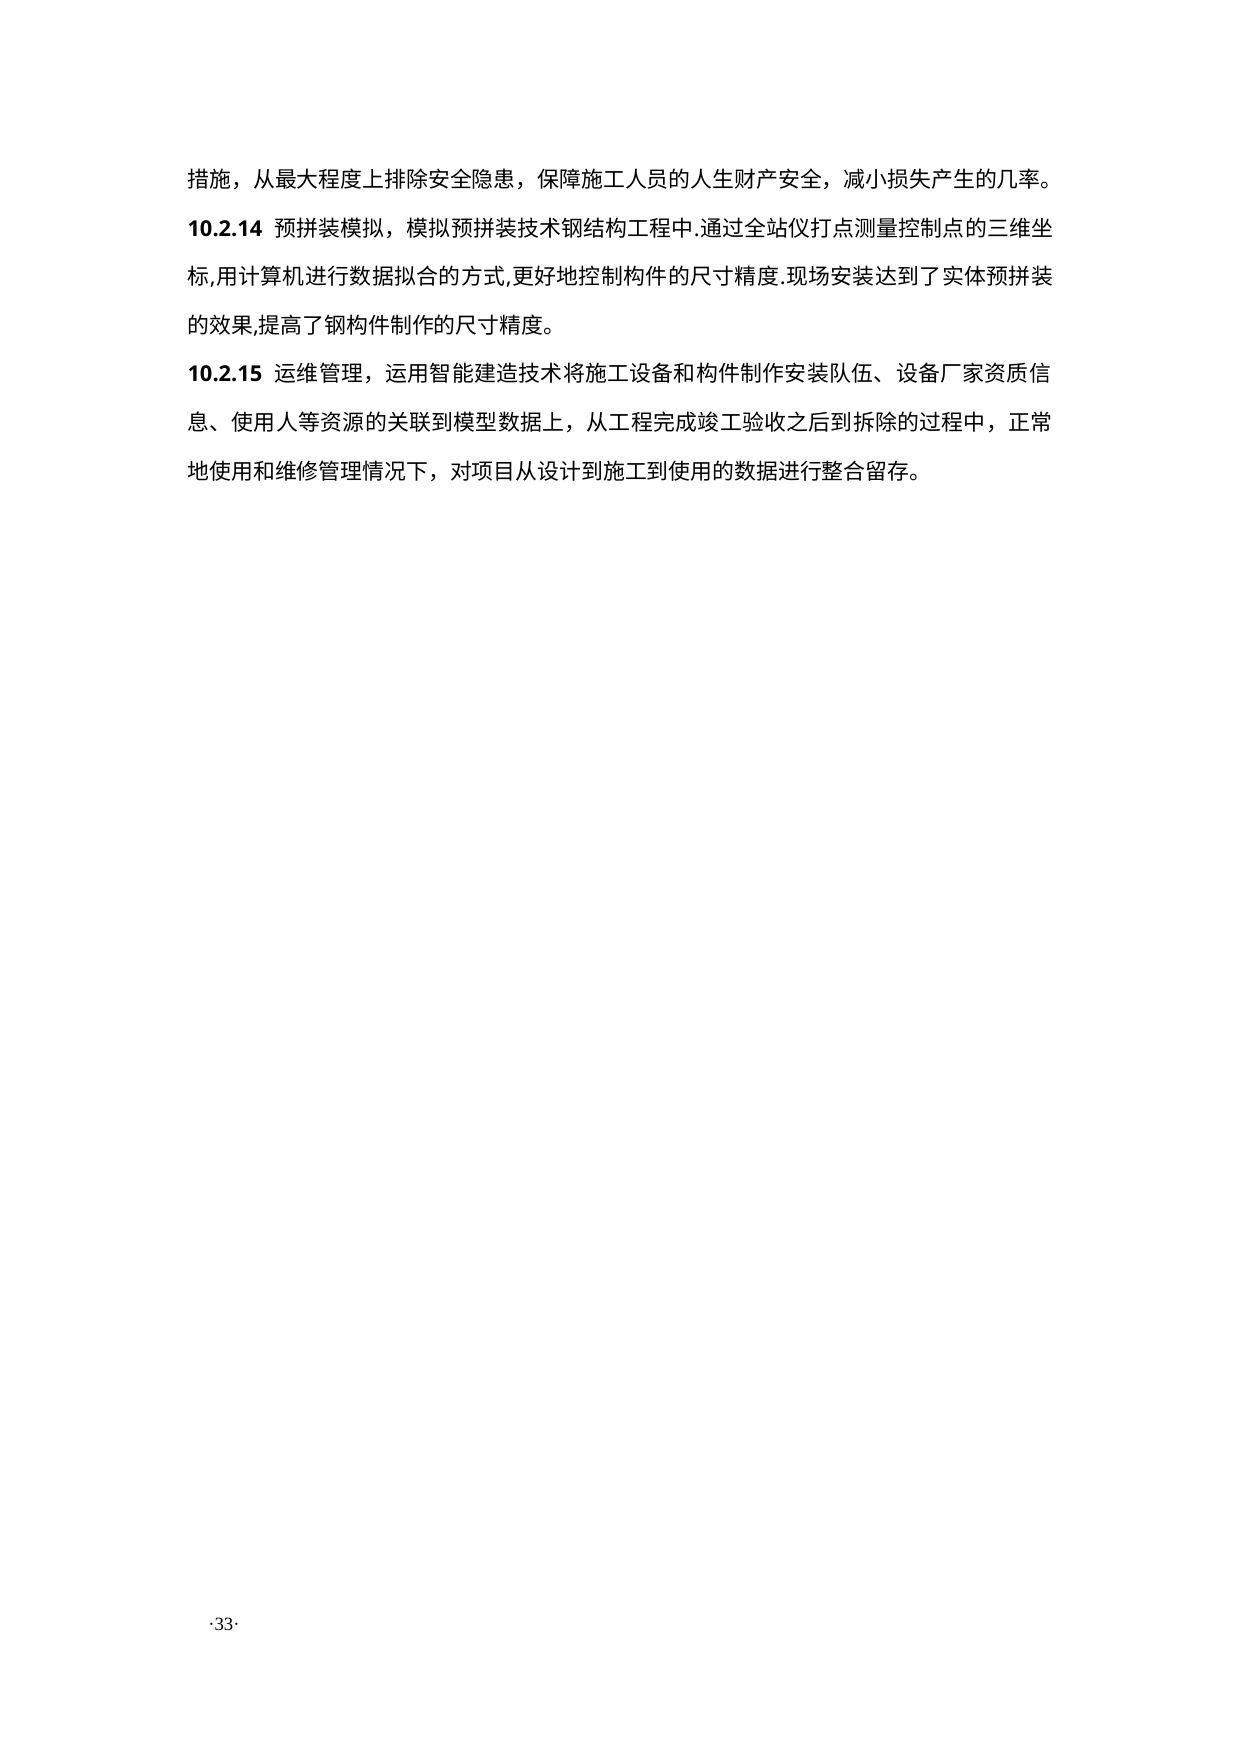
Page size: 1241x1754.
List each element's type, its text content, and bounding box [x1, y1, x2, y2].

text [187, 162, 1053, 194]
text 10.2.14 预拼装模拟，模拟预拼装技术钢结构工程中.通过全站仪打点测量控制点的三维坐标,用计算机进行数据拟合的方式,更好地控制构件的尺寸精度.现场安装达到了实体预拼装的效果,提高了钢构件制作的尺寸精度。 [187, 210, 1053, 340]
text 10.2.15 运维管理，运用智能建造技术将施工设备和构件制作安装队伍、设备厂家资质信息、使用人等资源的关联到模型数据上，从工程完成竣工验收之后到拆除的过程中，正常地使用和维修管理情况下，对项目从设计到施工到使用的数据进行整合留存。 [187, 356, 1053, 486]
